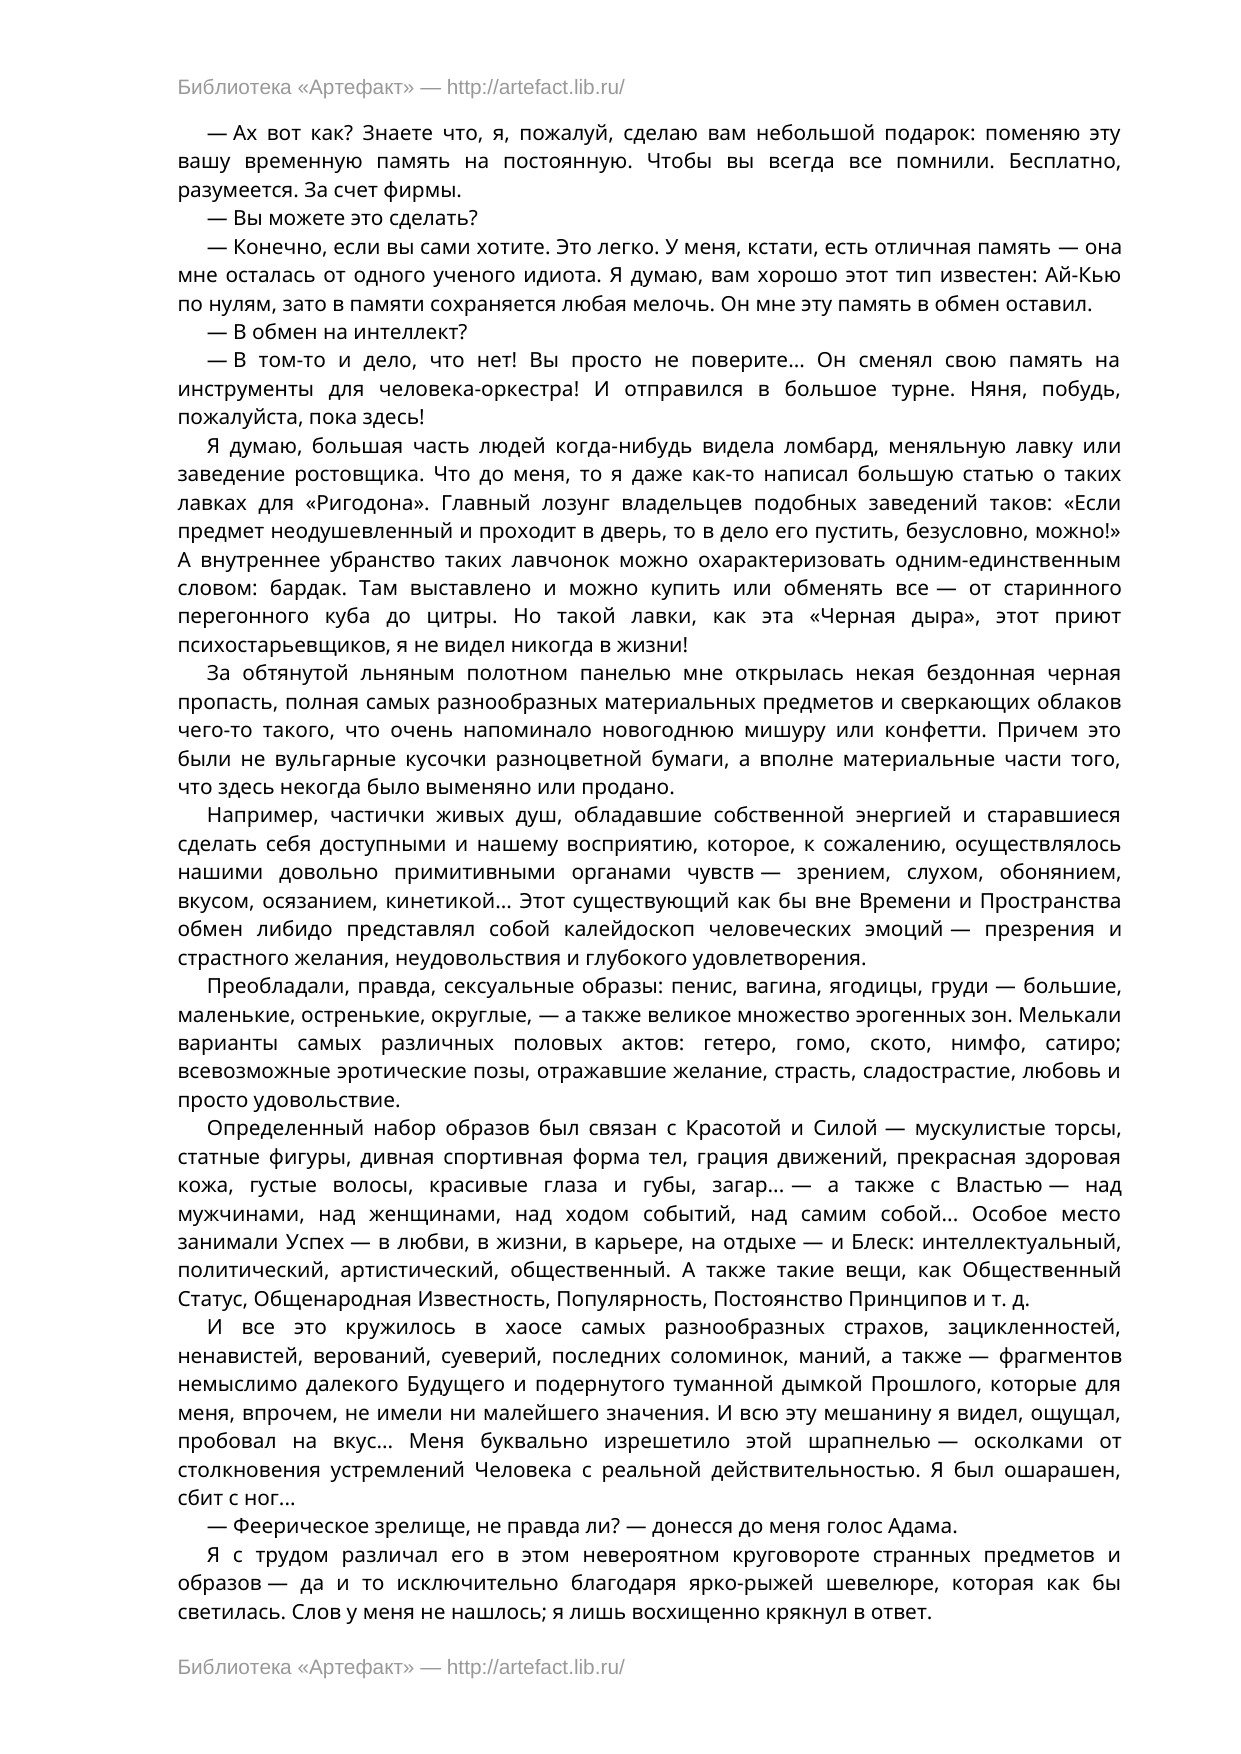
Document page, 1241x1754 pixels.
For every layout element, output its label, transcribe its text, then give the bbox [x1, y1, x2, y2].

text — В том-то и дело, что нет! Вы просто не поверите... Он сменял свою память на инструменты для человека-оркестра! И отправился в большое турне. Няня, побудь, пожалуйста, пока здесь! [177, 346, 1122, 431]
text Я с трудом различал его в этом невероятном круговороте странных предметов и образов — да и то исключительно благодаря ярко-рыжей шевелюре, которая как бы светилась. Слов у меня нe нашлось; я лишь восхищенно крякнул в ответ. [177, 1540, 1122, 1625]
text — Ах вот как? Знаете что, я, пожалуй, сделаю вам небольшой подарок: поменяю эту вашу временную память на постоянную. Чтобы вы всегда все помнили. Бесплатно, разумеется. За счет фирмы. [177, 118, 1122, 203]
text За обтянутой льняным полотном панелью мне открылась некая бездонная черная пропасть, полная самых разнообразных материальных предметов и сверкающих облаков чего-то такого, что очень напоминало новогоднюю мишуру или конфетти. Причем это были не вульгарные кусочки разноцветной бумаги, а вполне материальные части того, что здесь некогда было выменяно или продано. [177, 658, 1122, 801]
text — Феерическое зрелище, не правда ли? — донесся до меня голос Адама. [177, 1512, 1122, 1540]
text Определенный набор образов был связан с Красотой и Силой — мускулистые торсы, статные фигуры, дивная спортивная форма тел, грация движений, прекрасная здоровая кожа, густые волосы, красивые глаза и губы, загар... — а также с Властью — над мужчинами, над женщинами, над ходом событий, над самим собой... Особое место занимали Успех — в любви, в жизни, в карьере, на отдыхе — и Блеск: интеллектуальный, политический, артистический, общественный. А также такие вещи, как Общественный Статус, Общенародная Известность, Популярность, Постоянство Принципов и т. д. [177, 1113, 1122, 1312]
text Преобладали, правда, сексуальные образы: пенис, вагина, ягодицы, груди — большие, маленькие, остренькие, округлые, — а также великое множество эрогенных зон. Мелькали варианты самых различных половых актов: гетеро, гомо, ското, нимфо, сатиро; всевозможные эротические позы, отражавшие желание, страсть, сладострастие, любовь и просто удовольствие. [177, 971, 1122, 1113]
text — Конечно, если вы сами хотите. Это легко. У меня, кстати, есть отличная память — она мне осталась от одного ученого идиота. Я думаю, вам хорошо этот тип известен: Ай-Кью по нулям, зато в памяти сохраняется любая мелочь. Он мне эту память в обмен оставил. [177, 232, 1122, 317]
text И все это кружилось в хаосе самых разнообразных страхов, зацикленностей, ненавистей, верований, суеверий, последних соломинок, маний, а также — фрагментов немыслимо далекого Будущего и подернутого туманной дымкой Прошлого, которые для меня, впрочем, не имели ни малейшего значения. И всю эту мешанину я видел, ощущал, пробовал на вкус... Меня буквально изрешетило этой шрапнелью — осколками от столкновения устремлений Человека с реальной действительностью. Я был ошарашен, сбит с ног... [177, 1312, 1122, 1512]
text Например, частички живых душ, обладавшие собственной энергией и старавшиеся сделать себя доступными и нашему восприятию, которое, к сожалению, осуществлялось нашими довольно примитивными органами чувств — зрением, слухом, обонянием, вкусом, осязанием, кинетикой... Этот существующий как бы вне Времени и Пространства обмен либидо представлял собой калейдоскоп человеческих эмоций — презрения и страстного желания, неудовольствия и глубокого удовлетворения. [177, 801, 1122, 971]
text Я думаю, большая часть людей когда-нибудь видела ломбард, меняльную лавку или заведение ростовщика. Что до меня, то я даже как-то написал большую статью о таких лавках для «Ригодона». Главный лозунг владельцев подобных заведений таков: «Если предмет неодушевленный и проходит в дверь, то в дело его пустить, безусловно, можно!» А внутреннее убранство таких лавчонок можно охарактеризовать одним-единственным словом: бардак. Там выставлено и можно купить или обменять все — от старинного перегонного куба до цитры. Но такой лавки, как эта «Черная дыра», этот приют психостарьевщиков, я не видел никогда в жизни! [177, 431, 1122, 658]
text — В обмен на интеллект? [177, 317, 1122, 346]
text — Вы можете это сделать? [177, 203, 1122, 232]
